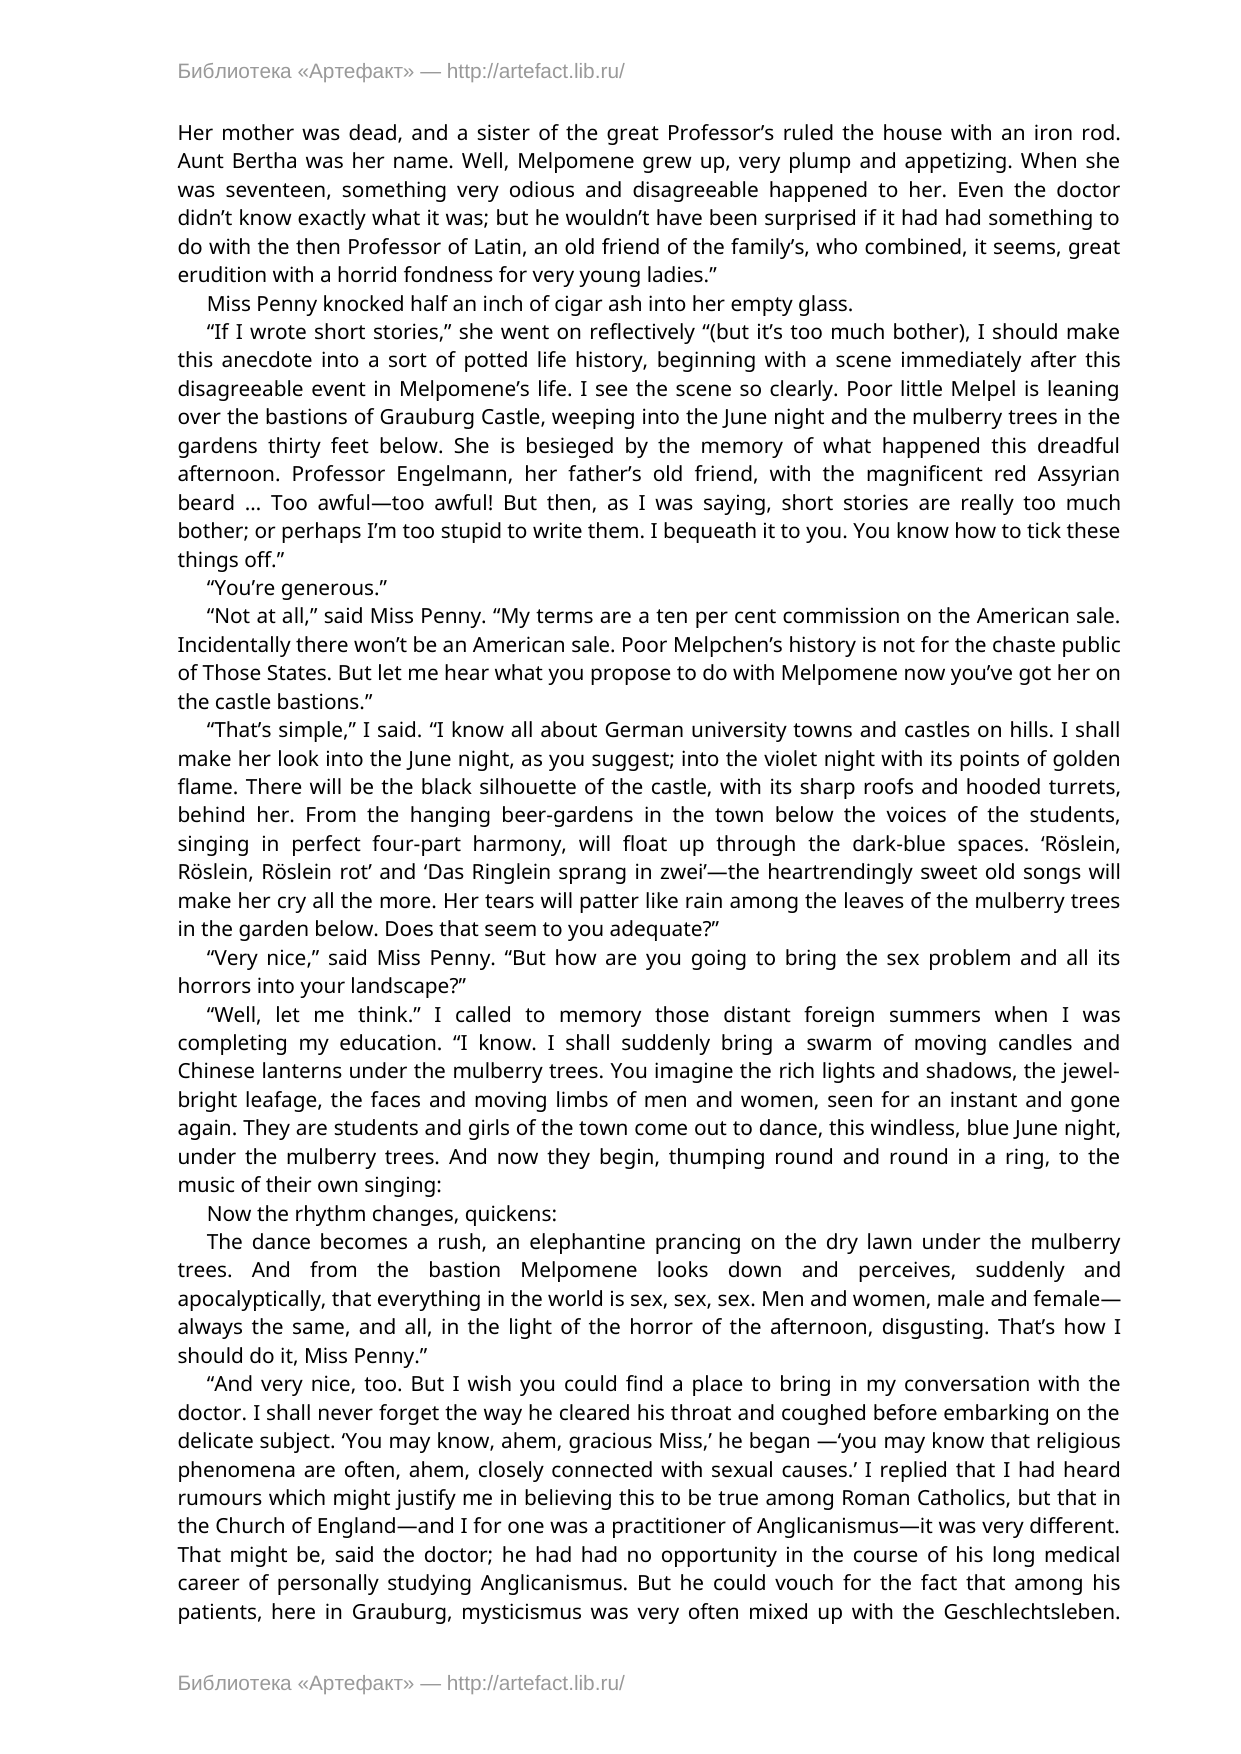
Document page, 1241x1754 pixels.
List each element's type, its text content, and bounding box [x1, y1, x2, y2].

text Miss Penny knocked half an inch of cigar ash into her empty glass. [177, 289, 1122, 317]
text The dance becomes a rush, an elephantine prancing on the dry lawn under the mulberry trees. And from the bastion Melpomene looks down and perceives, suddenly and apocalyptically, that everything in the world is sex, sex, sex. Men and women, male and female—always the same, and all, in the light of the horror of the afternoon, disgusting. That’s how I should do it, Miss Penny.” [177, 1227, 1122, 1369]
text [177, 118, 1122, 289]
text “Well, let me think.” I called to memory those distant foreign summers when I was completing my education. “I know. I shall suddenly bring a swarm of moving candles and Chinese lanterns under the mulberry trees. You imagine the rich lights and shadows, the jewel-bright leafage, the faces and moving limbs of men and women, seen for an instant and gone again. They are students and girls of the town come out to dance, this windless, blue June night, under the mulberry trees. And now they begin, thumping round and round in a ring, to the music of their own singing: [177, 1000, 1122, 1199]
text “Not at all,” said Miss Penny. “My terms are a ten per cent commission on the American sale. Incidentally there won’t be an American sale. Poor Melpchen’s history is not for the chaste public of Those States. But let me hear what you propose to do with Melpomene now you’ve got her on the castle bastions.” [177, 602, 1122, 715]
text “If I wrote short stories,” she went on reflectively “(but it’s too much bother), I should make this anecdote into a sort of potted life history, beginning with a scene immediately after this disagreeable event in Melpomene’s life. I see the scene so clearly. Poor little Melpel is leaning over the bastions of Grauburg Castle, weeping into the June night and the mulberry trees in the gardens thirty feet below. She is besieged by the memory of what happened this dreadful afternoon. Professor Engelmann, her father’s old friend, with the magnificent red Assyrian beard … Too awful—too awful! But then, as I was saying, short stories are really too much bother; or perhaps I’m too stupid to write them. I bequeath it to you. You know how to tick these things off.” [177, 317, 1122, 573]
text “You’re generous.” [177, 573, 1122, 602]
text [177, 1369, 1122, 1625]
text “That’s simple,” I said. “I know all about German university towns and castles on hills. I shall make her look into the June night, as you suggest; into the violet night with its points of golden flame. There will be the black silhouette of the castle, with its sharp roofs and hooded turrets, behind her. From the hanging beer-gardens in the town below the voices of the students, singing in perfect four-part harmony, will float up through the dark-blue spaces. ‘Röslein, Röslein, Röslein rot’ and ‘Das Ringlein sprang in zwei’—the heartrendingly sweet old songs will make her cry all the more. Her tears will patter like rain among the leaves of the mulberry trees in the garden below. Does that seem to you adequate?” [177, 715, 1122, 943]
text Now the rhythm changes, quickens: [177, 1199, 1122, 1227]
text “Very nice,” said Miss Penny. “But how are you going to bring the sex problem and all its horrors into your landscape?” [177, 943, 1122, 1000]
